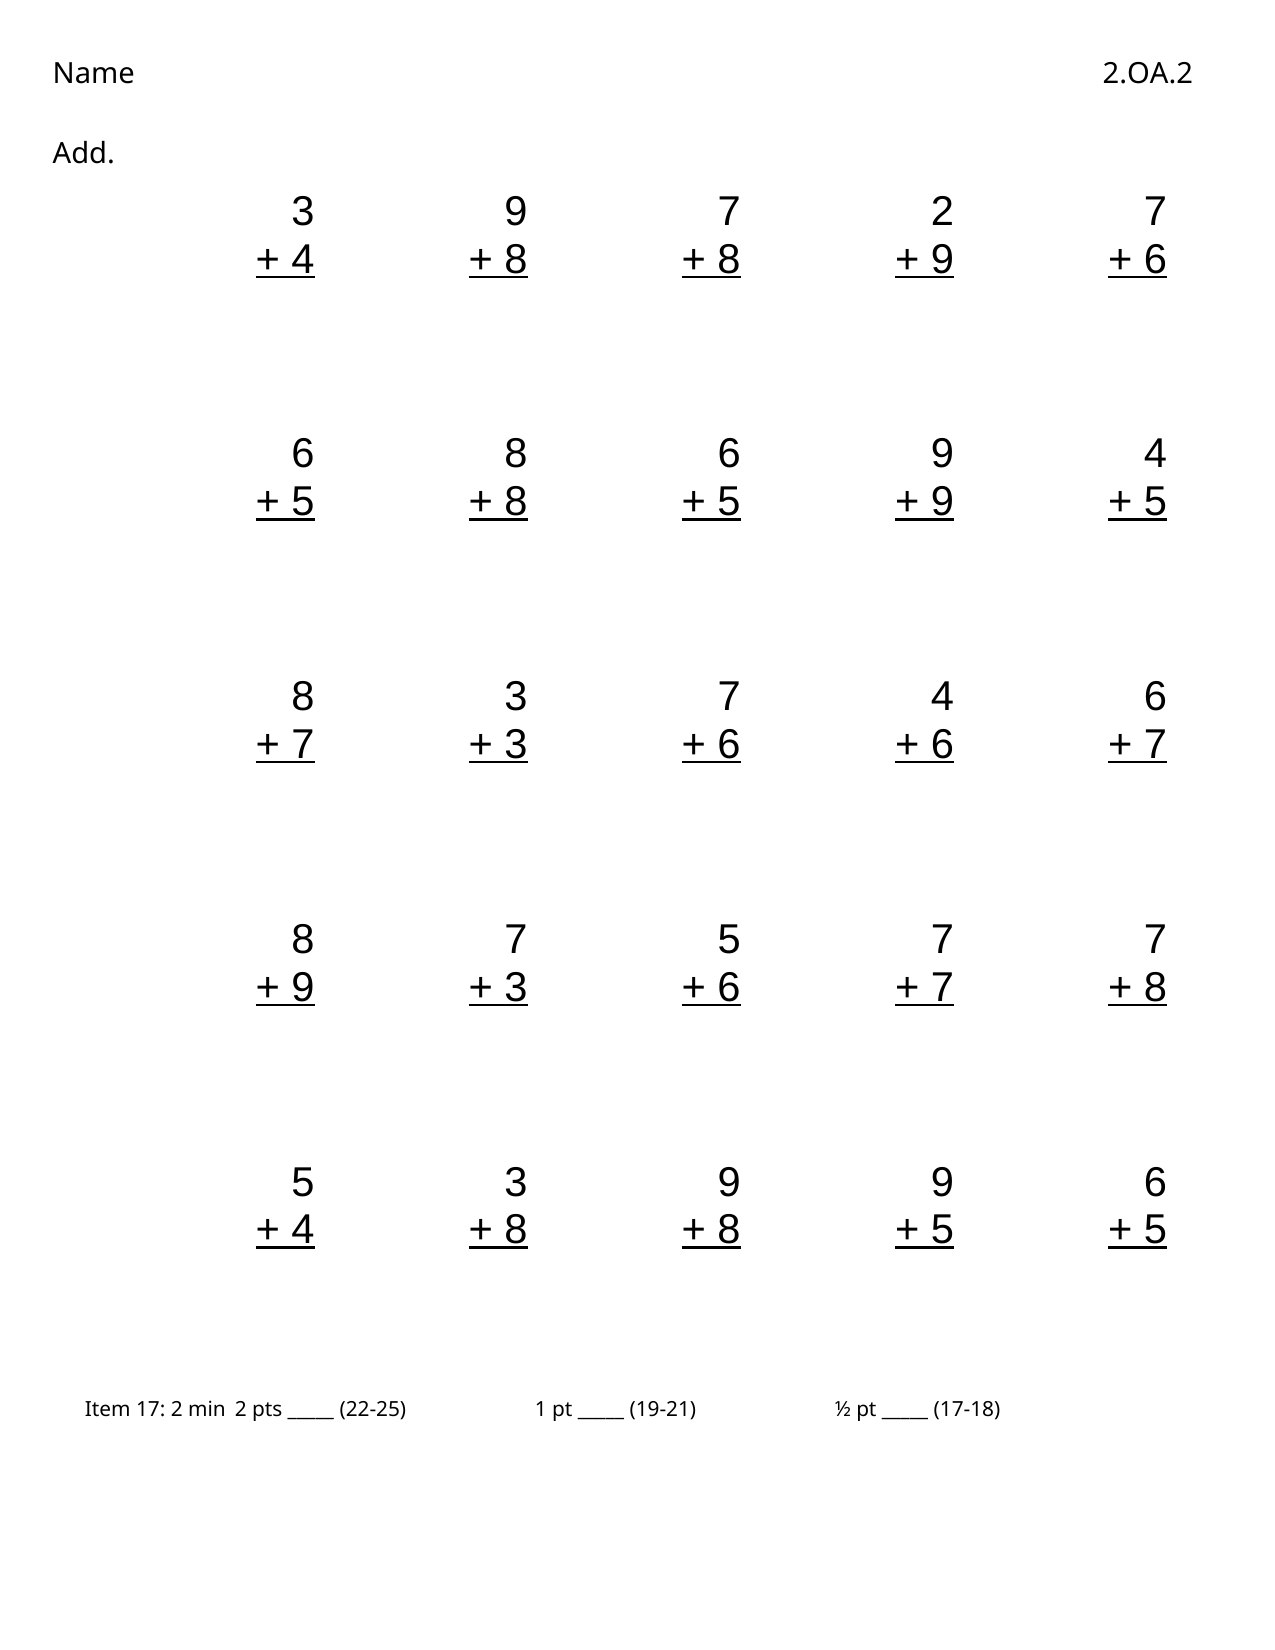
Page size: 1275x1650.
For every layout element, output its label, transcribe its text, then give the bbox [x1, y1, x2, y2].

table_cell + 8 + 8 [326, 429, 538, 672]
table_header + 9 + 8 [326, 186, 538, 429]
table_cell + 7 + 8 [965, 914, 1178, 1157]
table_cell + 9 + 9 [752, 429, 965, 672]
table_cell + 3 + 3 [326, 672, 538, 914]
table_header + 3 + 4 [113, 186, 326, 429]
table_cell + 5 + 4 [113, 1157, 326, 1400]
table_cell + 4 + 6 [752, 672, 965, 914]
table_cell + 9 + 5 [752, 1157, 965, 1400]
table_header + 2 + 9 [752, 186, 965, 429]
table_cell + 8 + 7 [113, 672, 326, 914]
table_cell + 6 + 5 [539, 429, 752, 672]
table_cell + 4 + 5 [965, 429, 1178, 672]
table_cell + 7 + 6 [539, 672, 752, 914]
table_cell + 9 + 8 [539, 1157, 752, 1400]
table_cell + 6 + 7 [965, 672, 1178, 914]
table_header + 7 + 6 [965, 186, 1178, 429]
table_cell x 6 + 5 [965, 1157, 1178, 1400]
table_header + 7 + 8 [539, 186, 752, 429]
table_cell + 6 + 5 [113, 429, 326, 672]
table_cell + 3 + 8 [326, 1157, 538, 1400]
table_cell + 5 + 6 [539, 914, 752, 1157]
table_cell + 7 + 3 [326, 914, 538, 1157]
table_cell + 8 + 9 [113, 914, 326, 1157]
table_cell + 7 + 7 [752, 914, 965, 1157]
